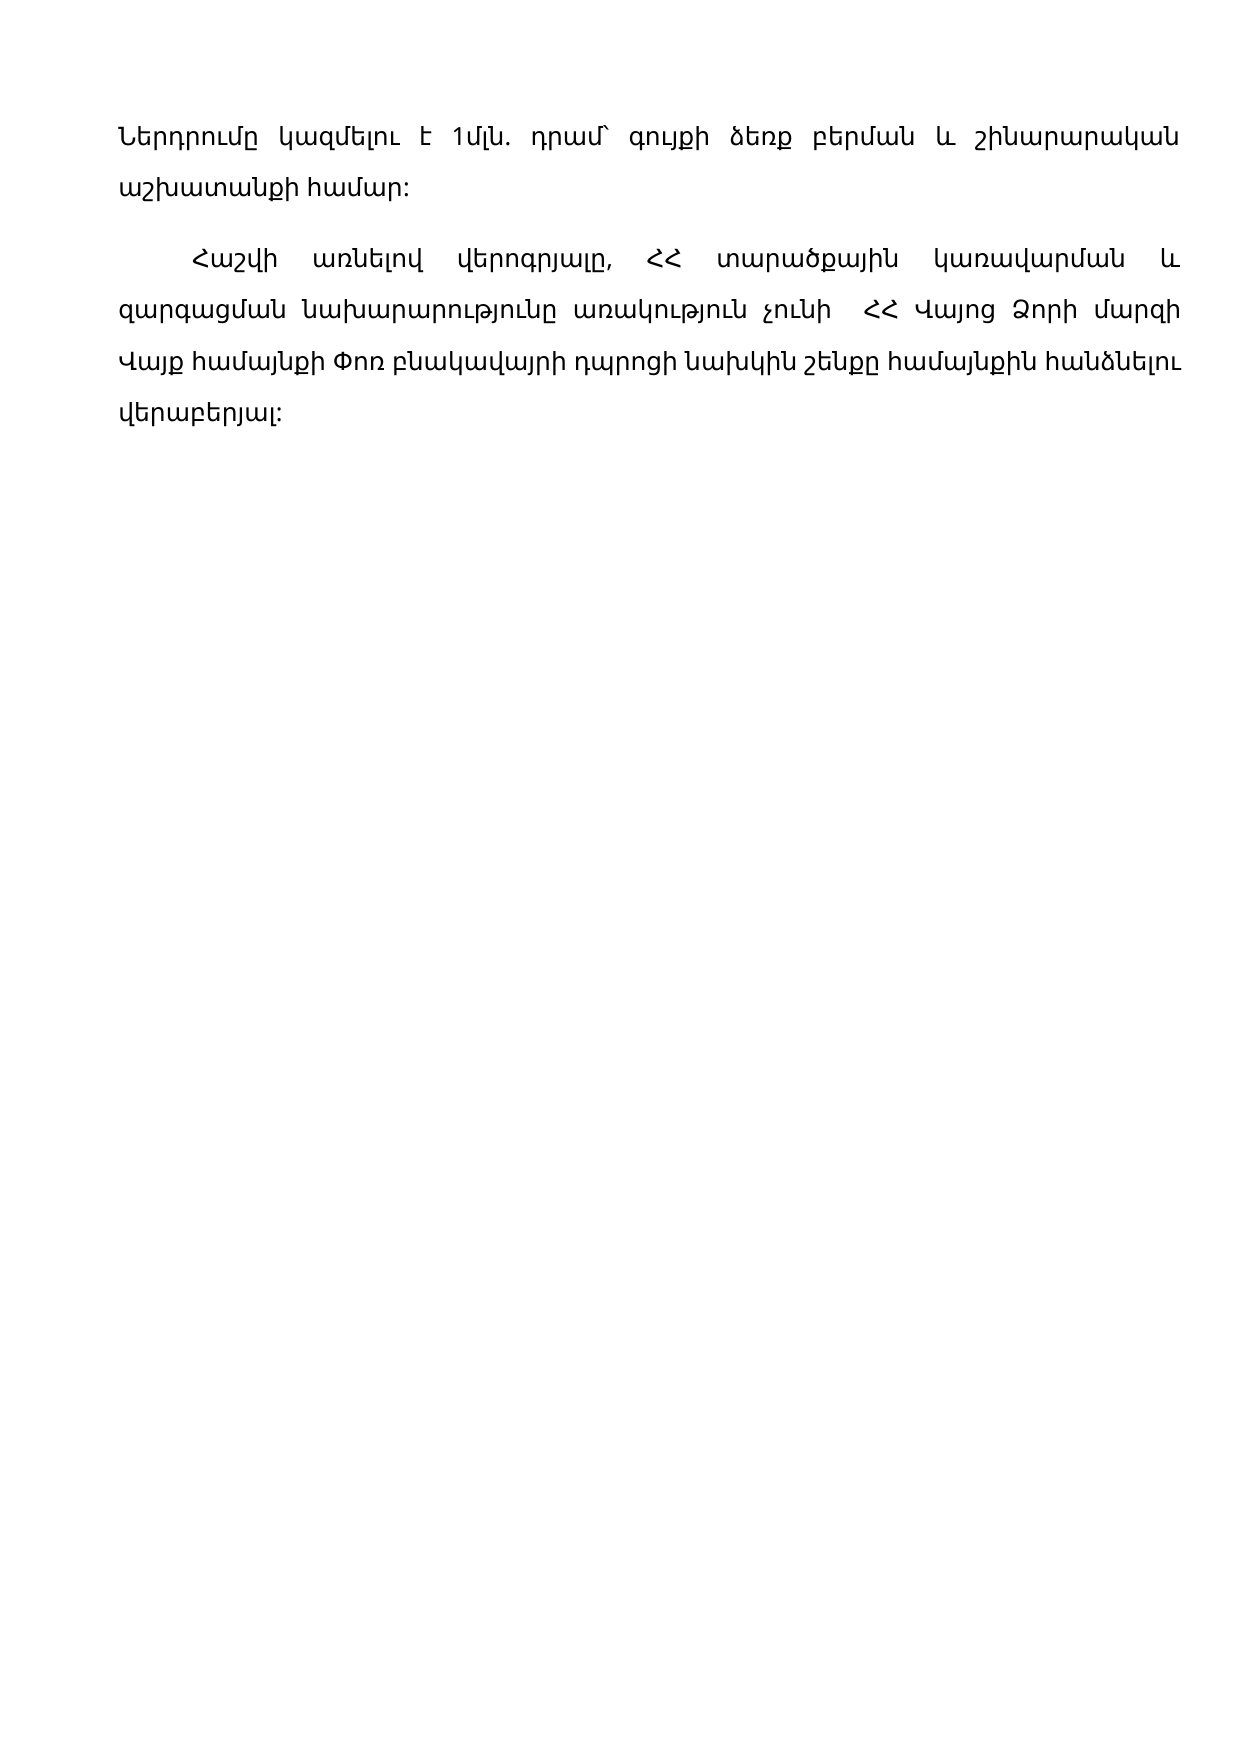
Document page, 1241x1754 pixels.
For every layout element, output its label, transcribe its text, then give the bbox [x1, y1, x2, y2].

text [118, 118, 1181, 203]
text Հաշվի առնելով վերոգրյալը, ՀՀ տարածքային կառավարման և զարգացման նախարարությունը առակություն չունի ՀՀ Վայոց Ձորի մարզի Վայք համայնքի Փոռ բնակավայրի դպրոցի նախկին շենքը համայնքին հանձնելու վերաբերյալ: [118, 241, 1181, 428]
